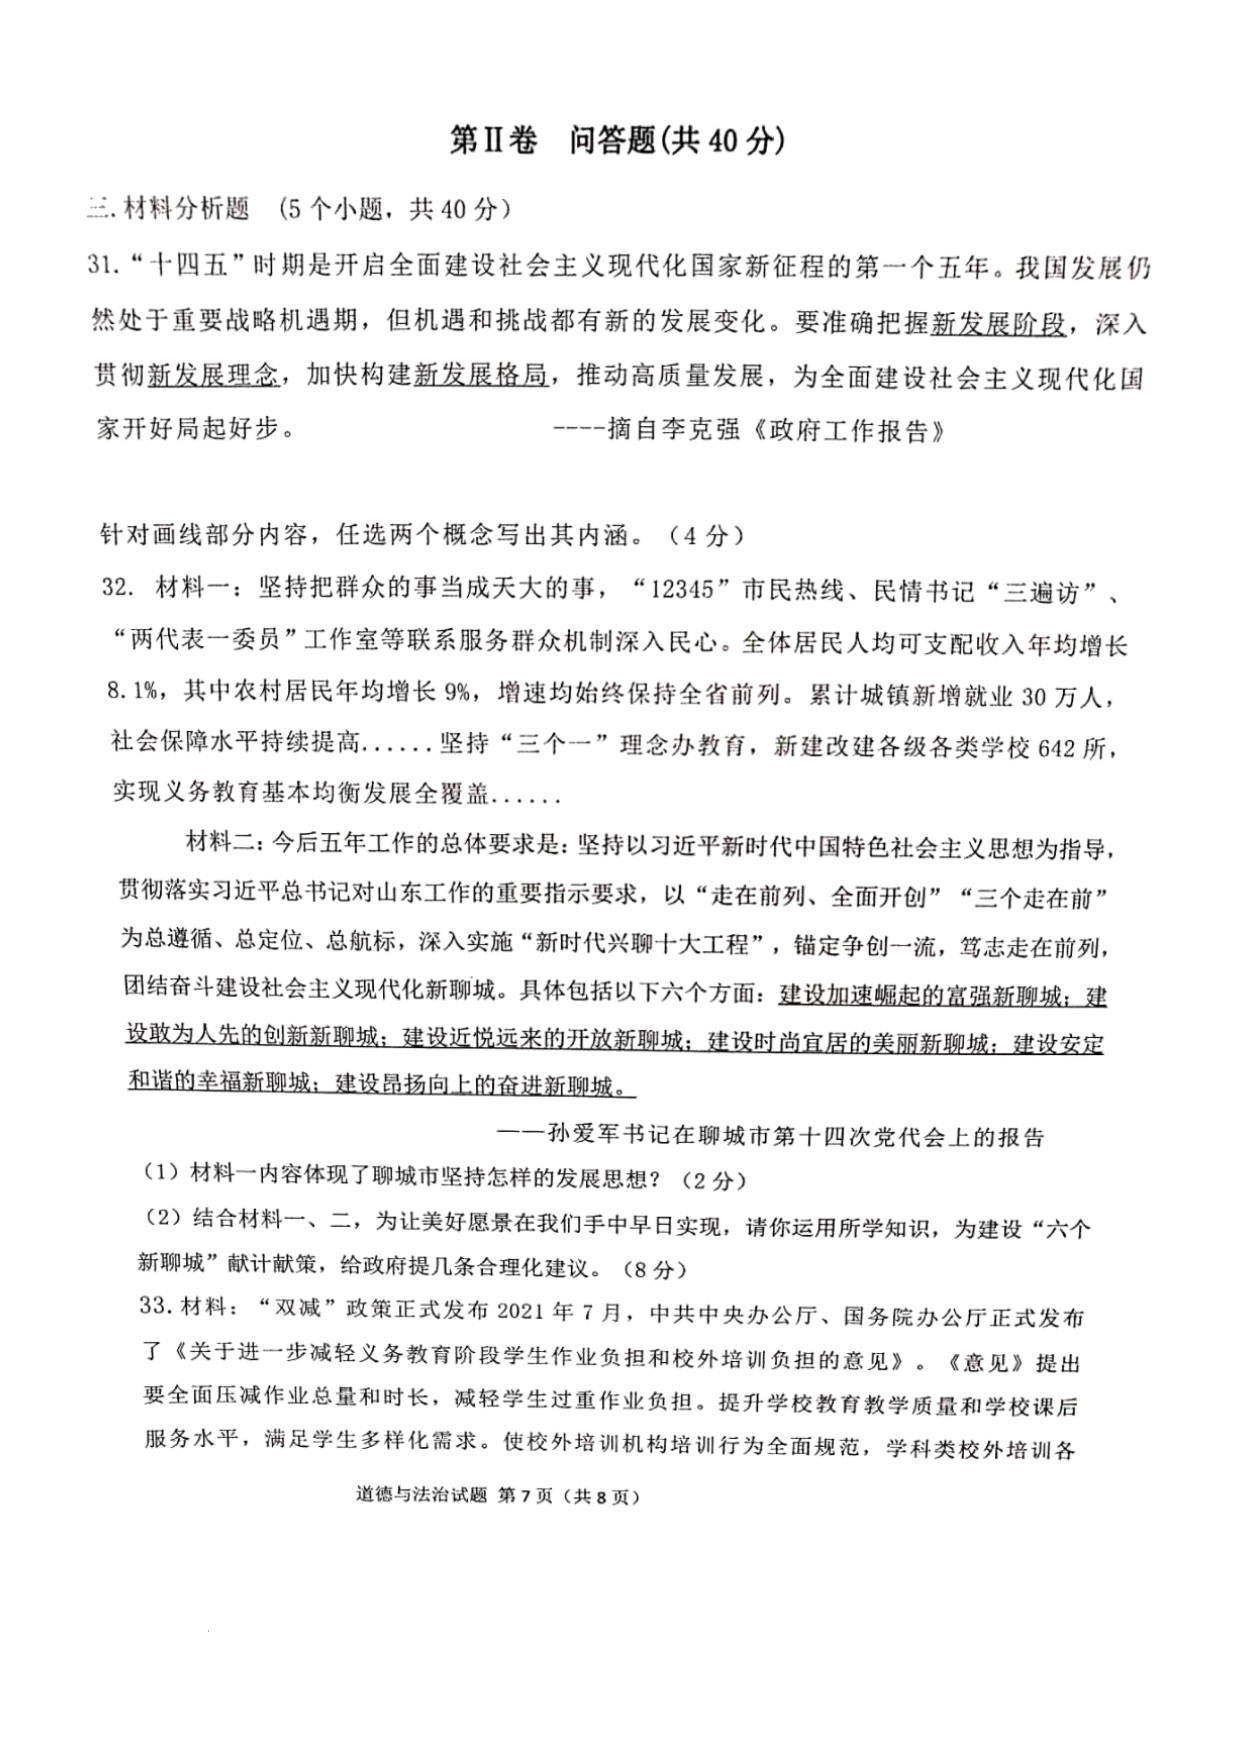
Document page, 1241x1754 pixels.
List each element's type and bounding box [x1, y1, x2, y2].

picture [75, 102, 1166, 1557]
